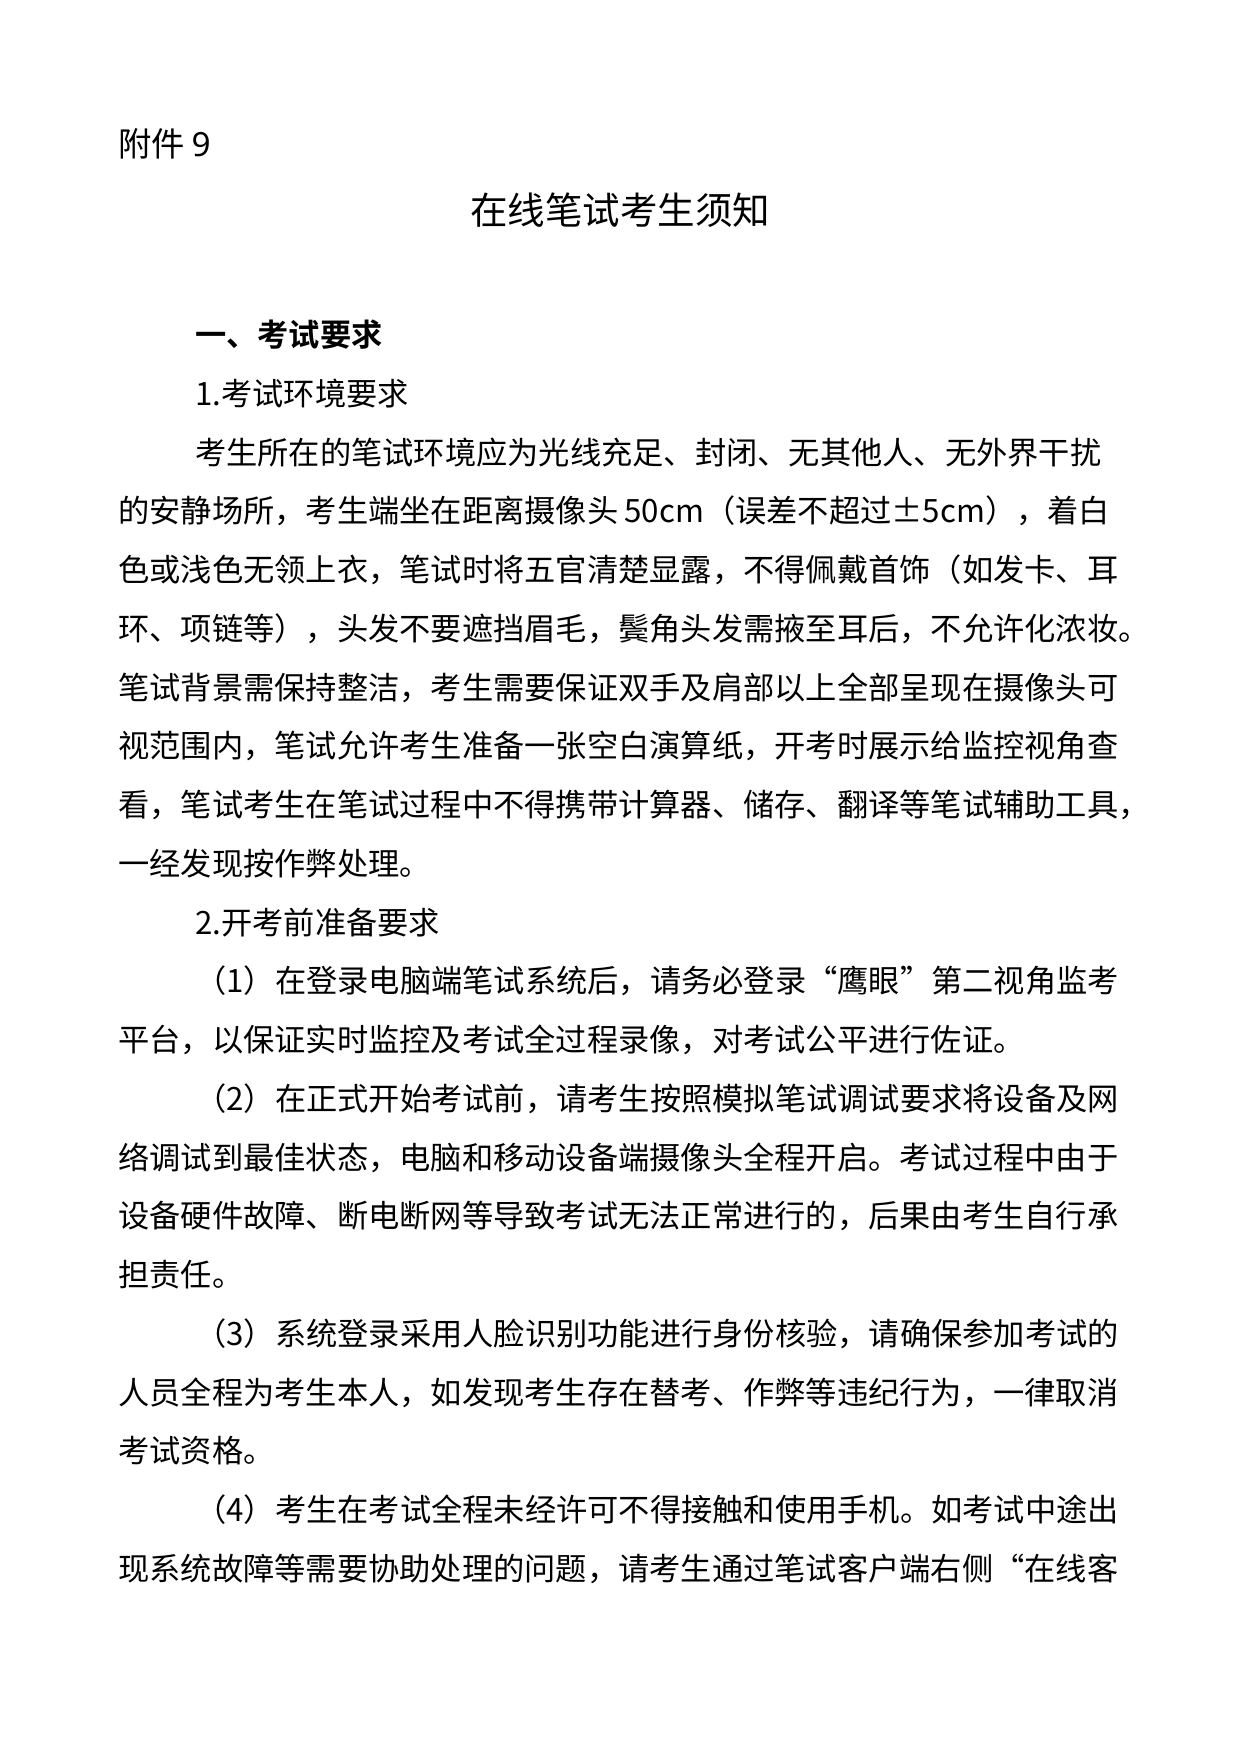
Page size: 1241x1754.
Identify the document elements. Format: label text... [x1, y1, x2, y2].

text （2）在正式开始考试前，请考生按照模拟笔试调试要求将设备及网络调试到最佳状态，电脑和移动设备端摄像头全程开启。考试过程中由于设备硬件故障、断电断网等导致考试无法正常进行的，后果由考生自行承担责任。 [118, 1074, 1122, 1296]
text 考生所在的笔试环境应为光线充足、封闭、无其他人、无外界干扰的安静场所，考生端坐在距离摄像头50cm（误差不超过±5cm），着白色或浅色无领上衣，笔试时将五官清楚显露，不得佩戴首饰（如发卡、耳环、项链等），头发不要遮挡眉毛，鬓角头发需掖至耳后，不允许化浓妆。笔试背景需保持整洁，考生需要保证双手及肩部以上全部呈现在摄像头可视范围内，笔试允许考生准备一张空白演算纸，开考时展示给监控视角查看，笔试考生在笔试过程中不得携带计算器、储存、翻译等笔试辅助工具，一经发现按作弊处理。 [118, 428, 1122, 884]
text 在线笔试考生须知 [118, 181, 1122, 235]
text 1.考试环境要求 [118, 369, 1122, 414]
text 一、考试要求 [118, 310, 1122, 356]
text （1）在登录电脑端笔试系统后，请务必登录“鹰眼”第二视角监考平台，以保证实时监控及考试全过程录像，对考试公平进行佐证。 [118, 957, 1122, 1061]
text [118, 1485, 1122, 1589]
text 2.开考前准备要求 [118, 898, 1122, 943]
text 附件9 [118, 118, 1122, 167]
text （3）系统登录采用人脸识别功能进行身份核验，请确保参加考试的人员全程为考生本人，如发现考生存在替考、作弊等违纪行为，一律取消考试资格。 [118, 1309, 1122, 1472]
